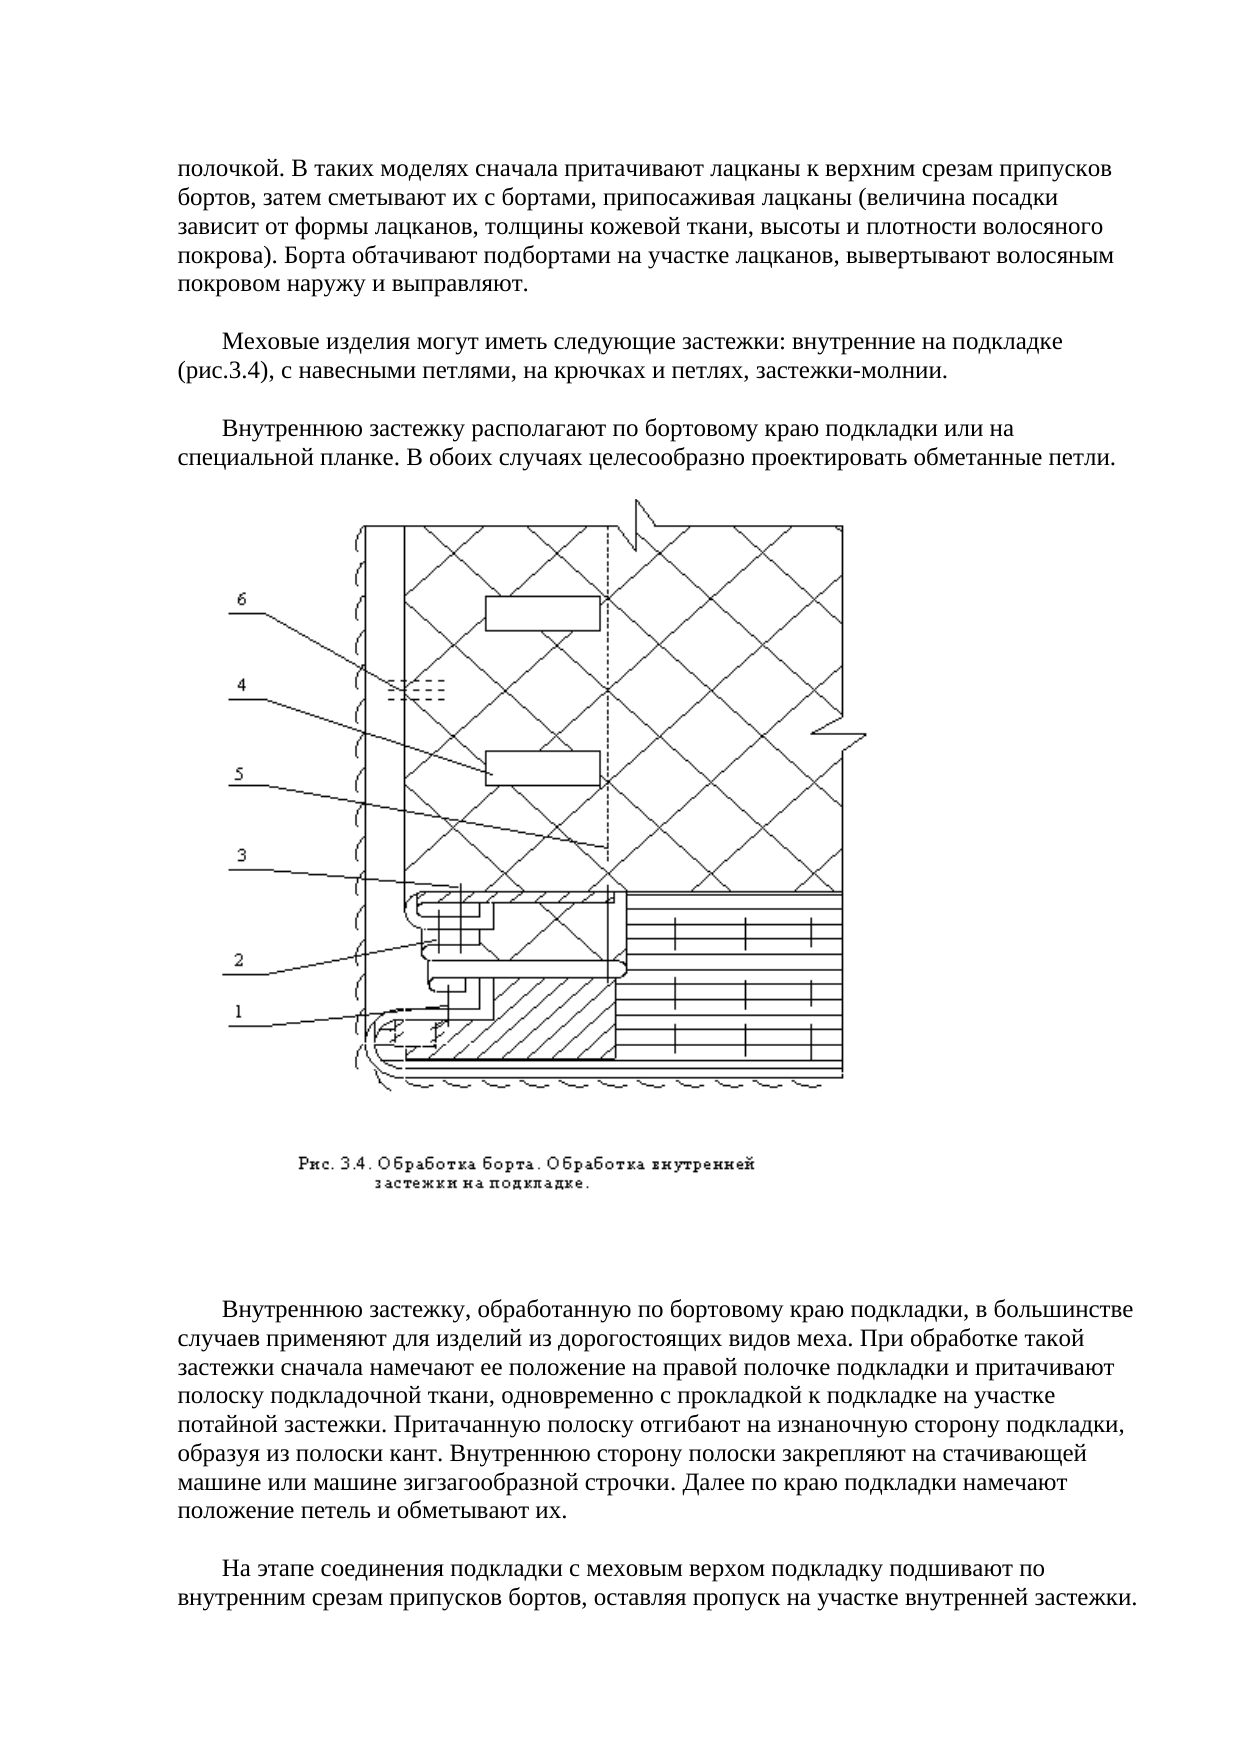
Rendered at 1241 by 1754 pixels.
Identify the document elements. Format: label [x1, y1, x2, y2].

table_cell [171, 118, 1145, 1617]
picture [221, 499, 867, 1207]
